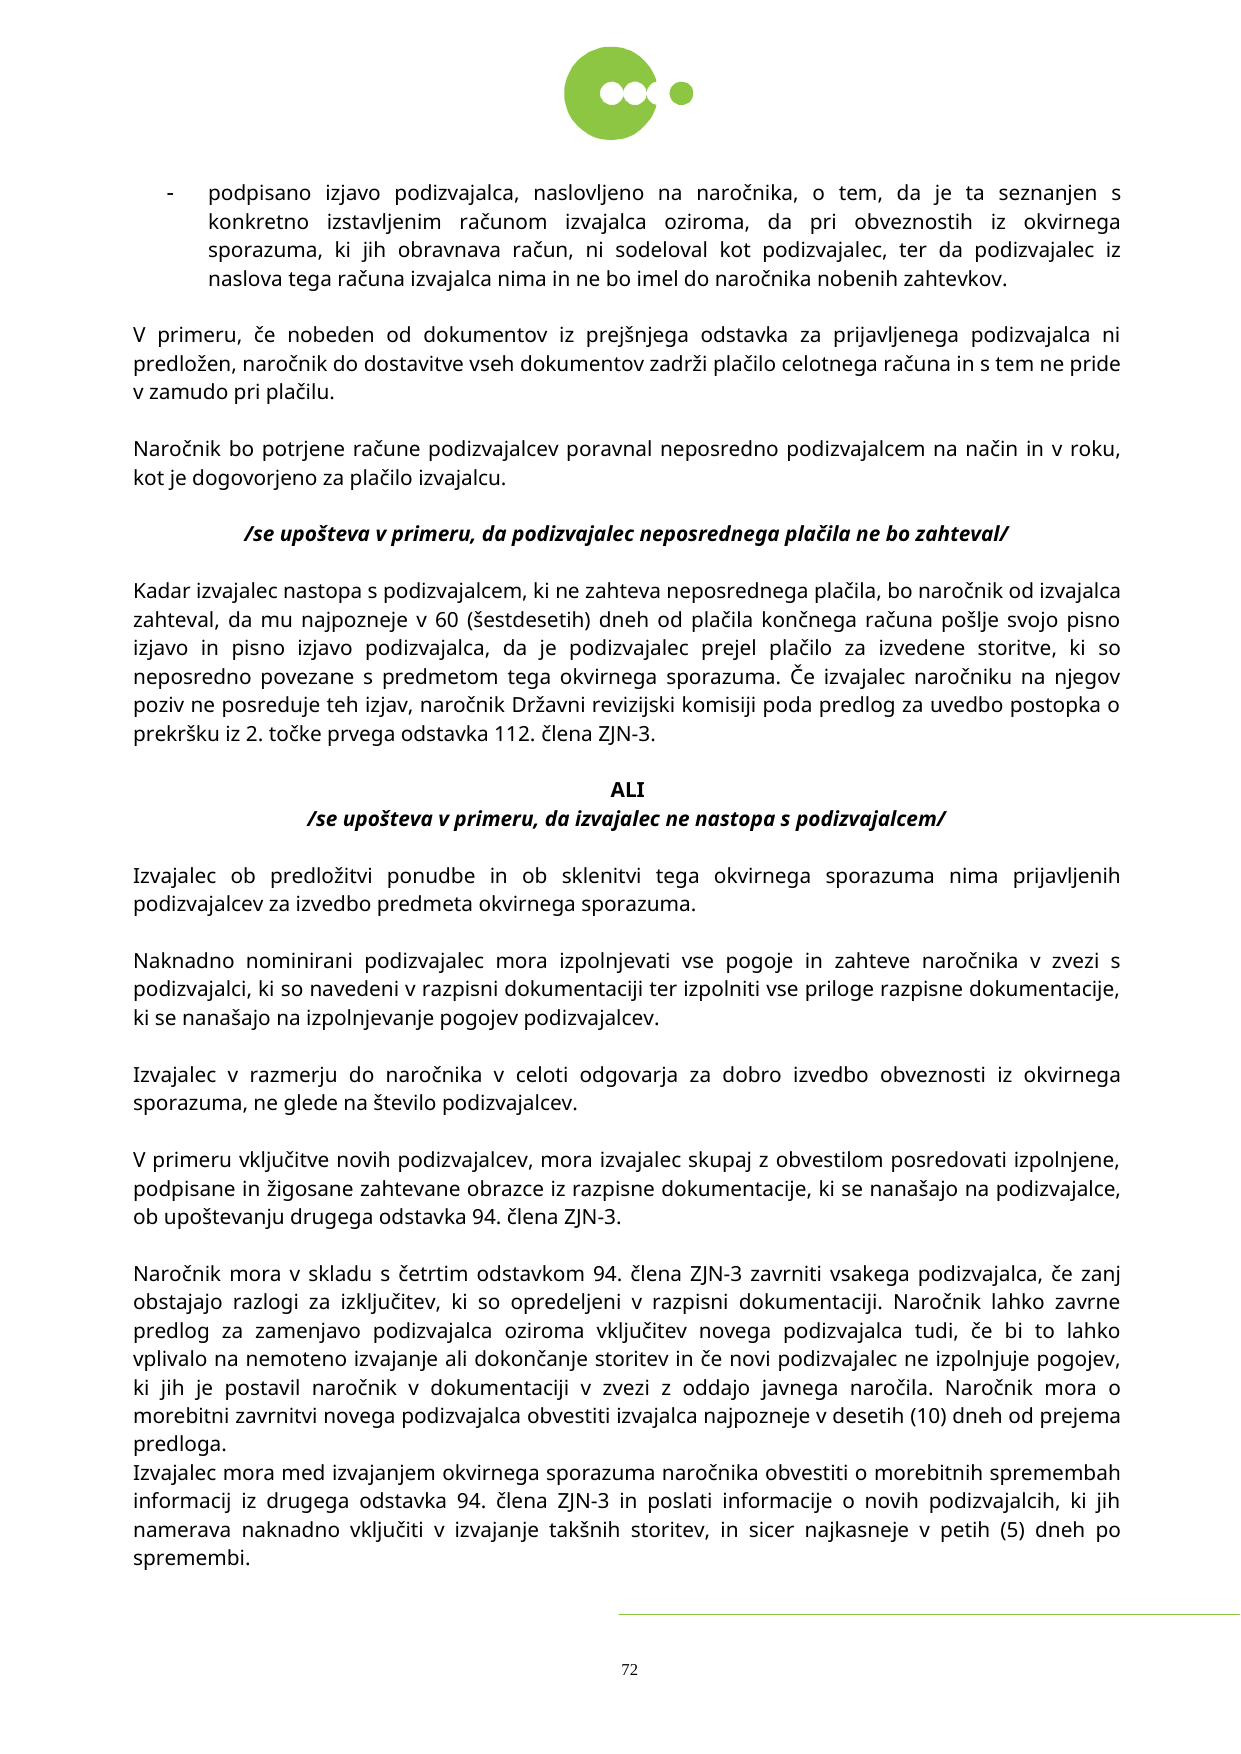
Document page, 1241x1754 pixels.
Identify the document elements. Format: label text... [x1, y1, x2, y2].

text /se upošteva v primeru, da izvajalec ne nastopa s podizvajalcem/ [133, 804, 1122, 832]
text Kadar izvajalec nastopa s podizvajalcem, ki ne zahteva neposrednega plačila, bo naročnik od izvajalca zahteval, da mu najpozneje v 60 (šestdesetih) dneh od plačila končnega računa pošlje svojo pisno izjavo in pisno izjavo podizvajalca, da je podizvajalec prejel plačilo za izvedene storitve, ki so neposredno povezane s predmetom tega okvirnega sporazuma. Če izvajalec naročniku na njegov poziv ne posreduje teh izjav, naročnik Državni revizijski komisiji poda predlog za uvedbo postopka o prekršku iz 2. točke prvega odstavka 112. člena ZJN-3. [133, 576, 1122, 747]
text Izvajalec v razmerju do naročnika v celoti odgovarja za dobro izvedbo obveznosti iz okvirnega sporazuma, ne glede na število podizvajalcev. [133, 1060, 1122, 1117]
text ALI [133, 776, 1122, 804]
text Naročnik mora v skladu s četrtim odstavkom 94. člena ZJN-3 zavrniti vsakega podizvajalca, če zanj obstajajo razlogi za izključitev, ki so opredeljeni v razpisni dokumentaciji. Naročnik lahko zavrne predlog za zamenjavo podizvajalca oziroma vključitev novega podizvajalca tudi, če bi to lahko vplivalo na nemoteno izvajanje ali dokončanje storitev in če novi podizvajalec ne izpolnjuje pogojev, ki jih je postavil naročnik v dokumentaciji v zvezi z oddajo javnega naročila. Naročnik mora o morebitni zavrnitvi novega podizvajalca obvestiti izvajalca najpozneje v desetih (10) dneh od prejema predloga. [133, 1259, 1122, 1458]
text Izvajalec ob predložitvi ponudbe in ob sklenitvi tega okvirnega sporazuma nima prijavljenih podizvajalcev za izvedbo predmeta okvirnega sporazuma. [133, 861, 1122, 918]
text V primeru, če nobeden od dokumentov iz prejšnjega odstavka za prijavljenega podizvajalca ni predložen, naročnik do dostavitve vseh dokumentov zadrži plačilo celotnega računa in s tem ne pride v zamudo pri plačilu. [133, 321, 1122, 406]
text Naknadno nominirani podizvajalec mora izpolnjevati vse pogoje in zahteve naročnika v zvezi s podizvajalci, ki so navedeni v razpisni dokumentaciji ter izpolniti vse priloge razpisne dokumentacije, ki se nanašajo na izpolnjevanje pogojev podizvajalcev. [133, 946, 1122, 1031]
text V primeru vključitve novih podizvajalcev, mora izvajalec skupaj z obvestilom posredovati izpolnjene, podpisane in žigosane zahtevane obrazce iz razpisne dokumentacije, ki se nanašajo na podizvajalce, ob upoštevanju drugega odstavka 94. člena ZJN-3. [133, 1145, 1122, 1231]
text Naročnik bo potrjene račune podizvajalcev poravnal neposredno podizvajalcem na način in v roku, kot je dogovorjeno za plačilo izvajalcu. [133, 434, 1122, 491]
text Izvajalec mora med izvajanjem okvirnega sporazuma naročnika obvestiti o morebitnih spremembah informacij iz drugega odstavka 94. člena ZJN-3 in poslati informacije o novih podizvajalcih, ki jih namerava naknadno vključiti v izvajanje takšnih storitev, in sicer najkasneje v petih (5) dneh po spremembi. [133, 1458, 1122, 1572]
text /se upošteva v primeru, da podizvajalec neposrednega plačila ne bo zahteval/ [133, 519, 1122, 548]
list podpisano izjavo podizvajalca, naslovljeno na naročnika, o tem, da je ta seznanjen s konkretno izstavljenim računom izvajalca oziroma, da pri obveznostih iz okvirnega sporazuma, ki jih obravnava račun, ni sodeloval kot podizvajalec, ter da podizvajalec iz naslova tega računa izvajalca nima in ne bo imel do naročnika nobenih zahtevkov. [167, 178, 1122, 292]
